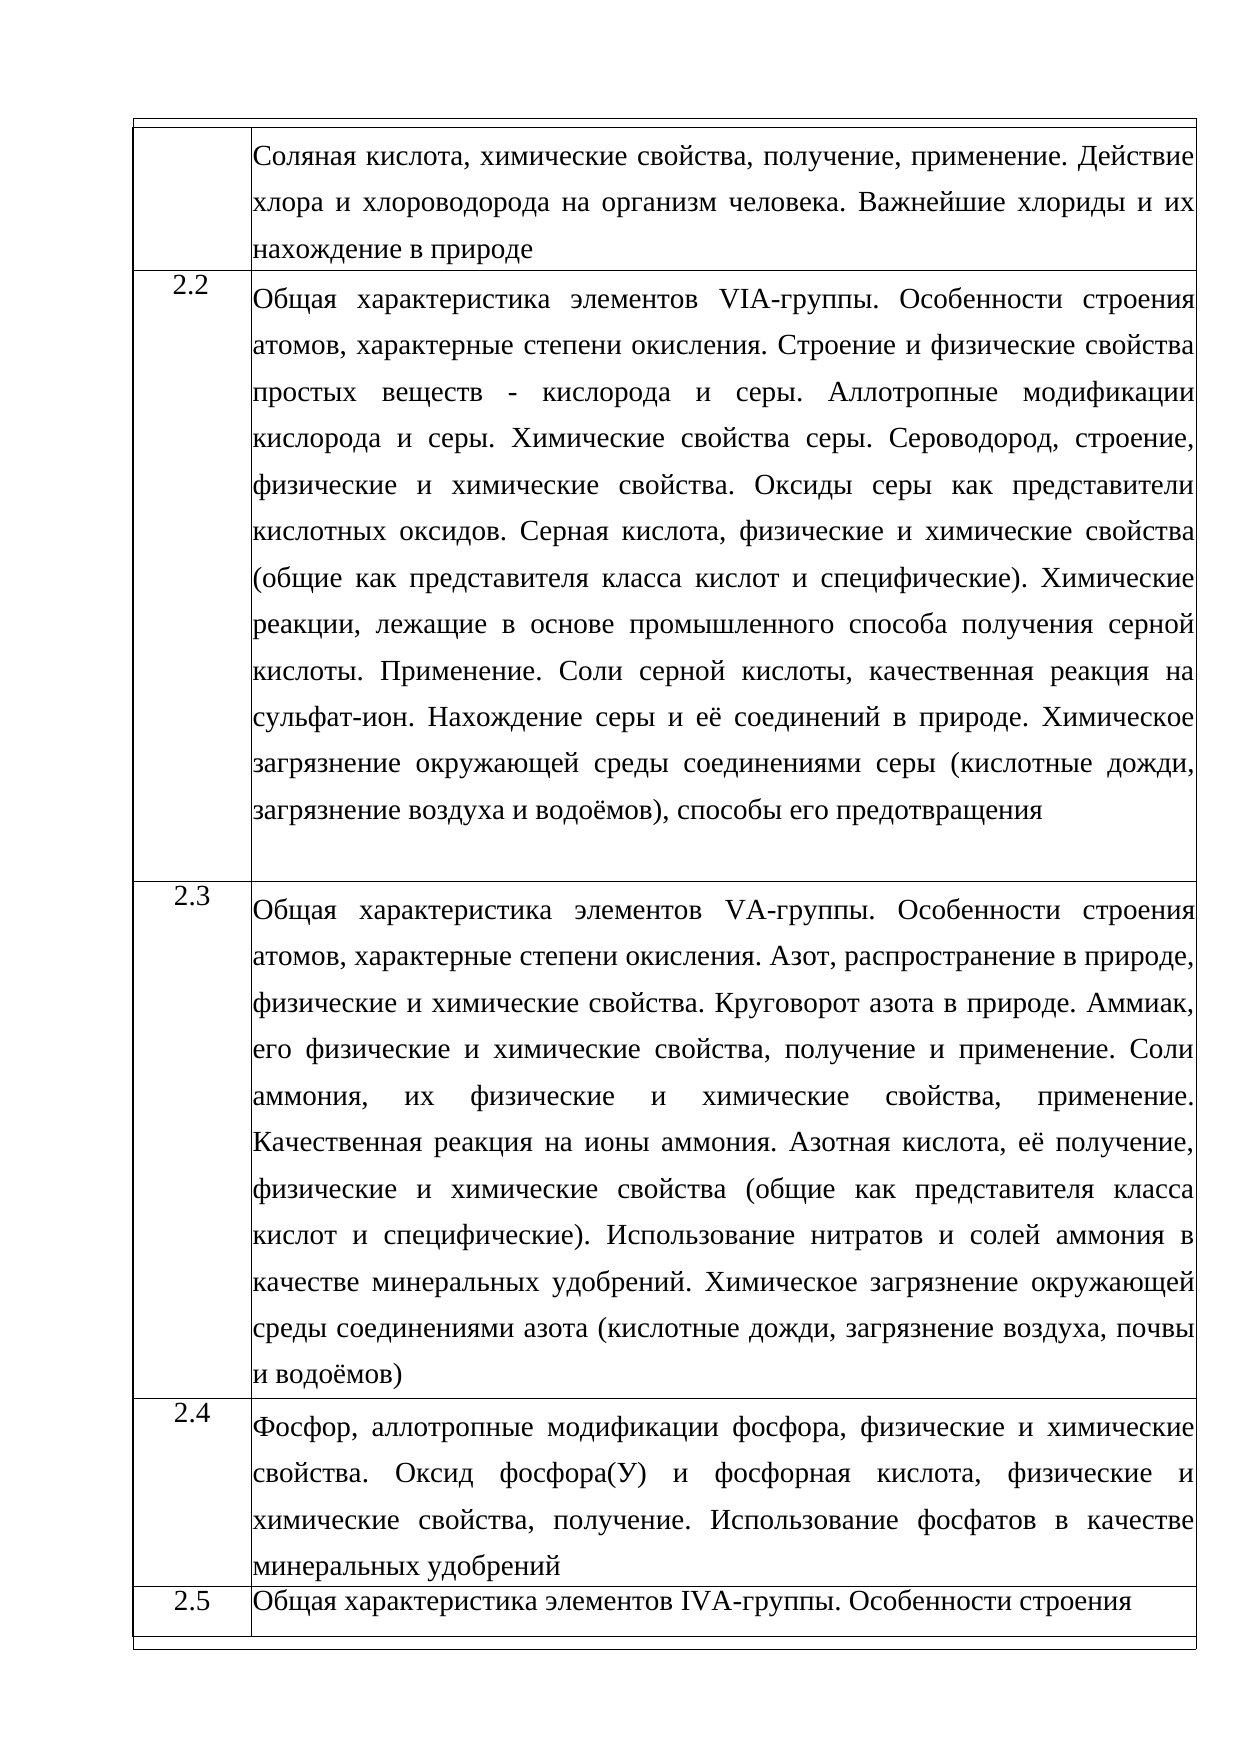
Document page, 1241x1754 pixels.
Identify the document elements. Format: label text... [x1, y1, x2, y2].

table_cell 2.3 [134, 882, 251, 1398]
table_cell 2.5 [134, 1587, 251, 1636]
table_cell 2.2 [134, 271, 251, 881]
table_cell 2.4 [134, 1399, 251, 1586]
table_header [134, 128, 251, 270]
table_cell Фосфор, аллотропные модификации фосфора, физические и химические свойства. Оксид фосфора(У) и фосфорная кислота, физические и химические свойства, получение. Использование фосфатов в качестве минеральных удобрений [252, 1399, 1196, 1586]
table_cell Общая характеристика элементов VA-группы. Особенности строения атомов, характерные степени окисления. Азот, распространение в природе, физические и химические свойства. Круговорот азота в природе. Аммиак, его физические и химические свойства, получение и применение. Соли аммония, их физические и химические свойства, применение. Качественная реакция на ионы аммония. Азотная кислота, её получение, физические и химические свойства (общие как представителя класса кислот и специфические). Использование нитратов и солей аммония в качестве минеральных удобрений. Химическое загрязнение окружающей среды соединениями азота (кислотные дожди, загрязнение воздуха, почвы и водоёмов) [252, 882, 1196, 1398]
table_cell Общая характеристика элементов VIA-группы. Особенности строения атомов, характерные степени окисления. Строение и физические свойства простых веществ - кислорода и серы. Аллотропные модификации кислорода и серы. Химические свойства серы. Сероводород, строение, физические и химические свойства. Оксиды серы как представители кислотных оксидов. Серная кислота, физические и химические свойства (общие как представителя класса кислот и специфические). Химические реакции, лежащие в основе промышленного способа получения серной кислоты. Применение. Соли серной кислоты, качественная реакция на сульфат-ион. Нахождение серы и её соединений в природе. Химическое загрязнение окружающей среды соединениями серы (кислотные дожди, загрязнение воздуха и водоёмов), способы его предотвращения [252, 271, 1196, 881]
table_cell Общая характеристика элементов IVA-группы. Особенности строения [252, 1587, 1196, 1636]
table_header Соляная кислота, химические свойства, получение, применение. Действие хлора и хлороводорода на организм человека. Важнейшие хлориды и их нахождение в природе [252, 128, 1196, 270]
